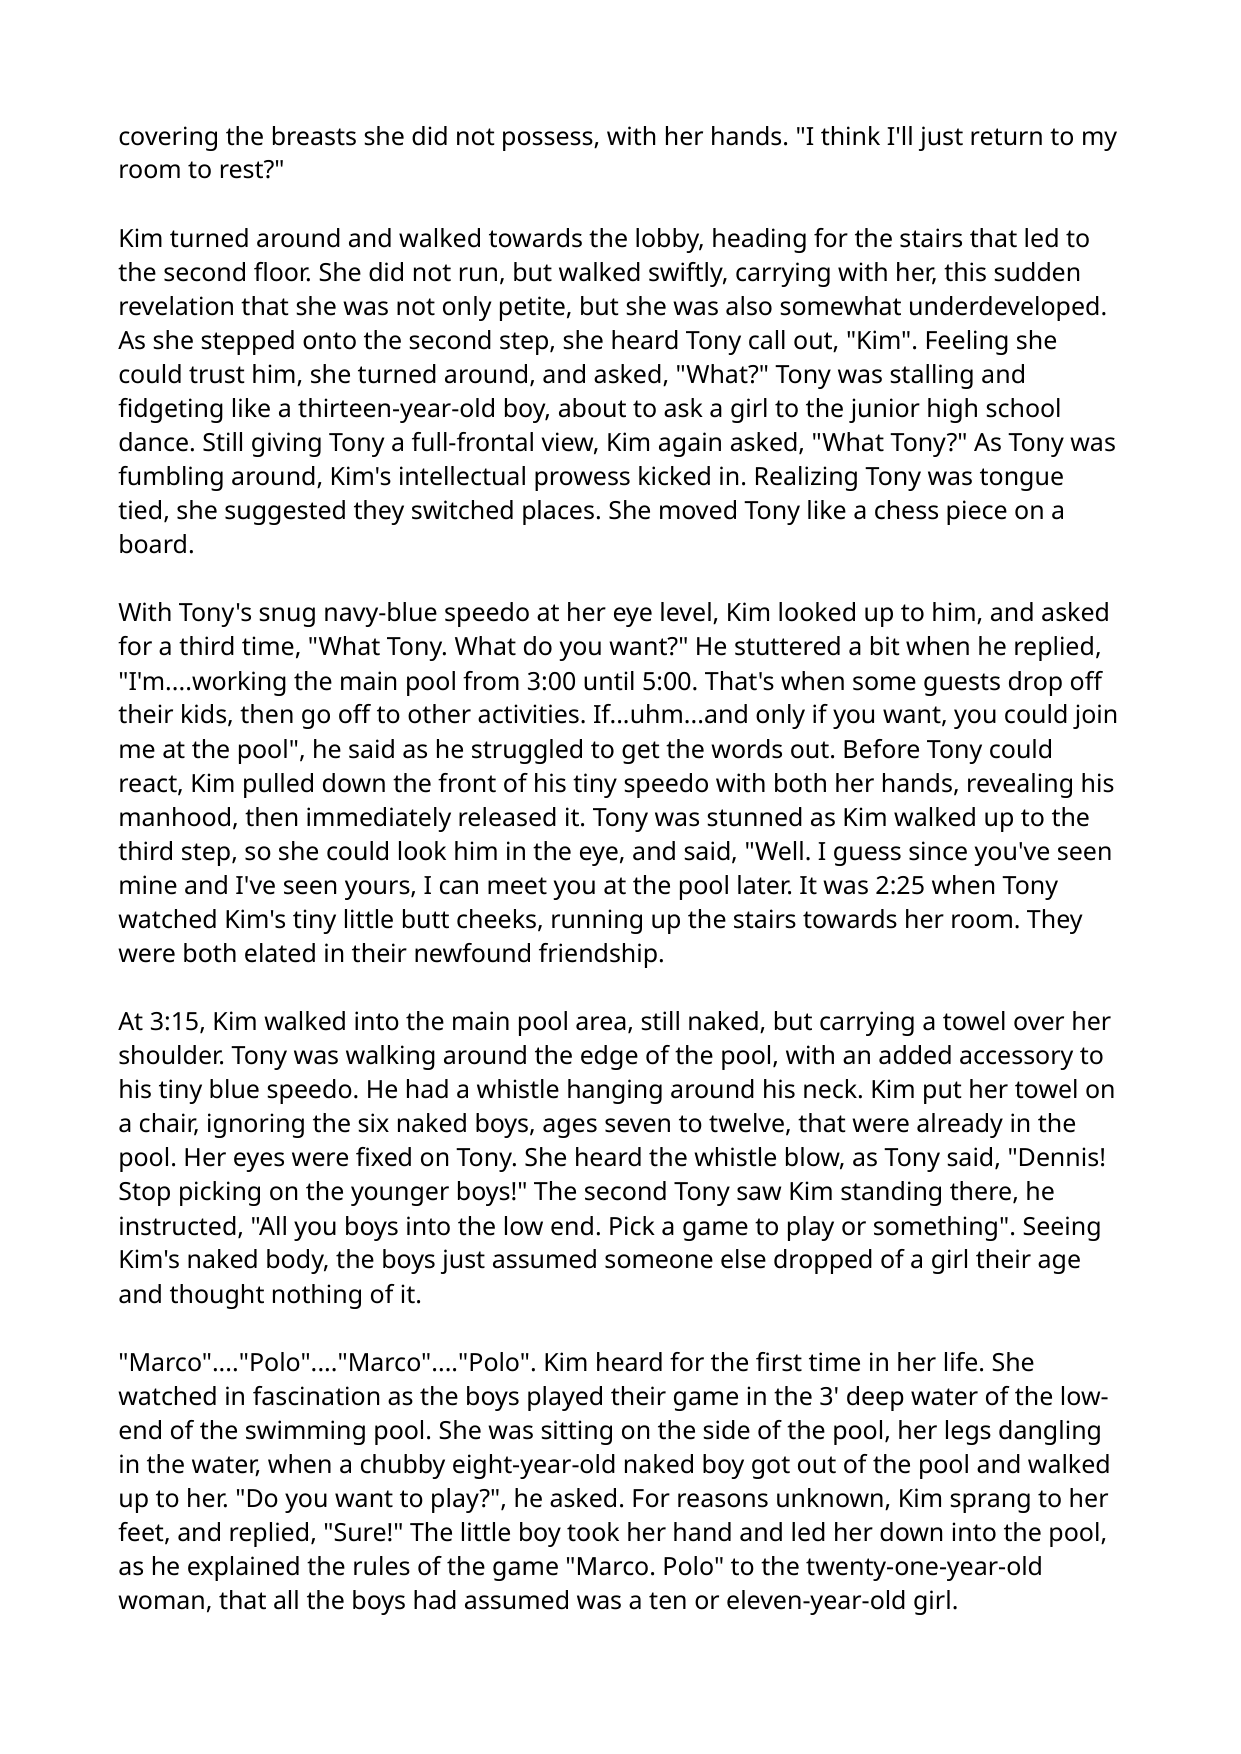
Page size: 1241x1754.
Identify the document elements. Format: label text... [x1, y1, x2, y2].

text With Tony's snug navy-blue speedo at her eye level, Kim looked up to him, and asked for a third time, "What Tony. What do you want?" He stuttered a bit when he replied, "I'm....working the main pool from 3:00 until 5:00. That's when some guests drop off their kids, then go off to other activities. If...uhm...and only if you want, you could join me at the pool", he said as he struggled to get the words out. Before Tony could react, Kim pulled down the front of his tiny speedo with both her hands, revealing his manhood, then immediately released it. Tony was stunned as Kim walked up to the third step, so she could look him in the eye, and said, "Well. I guess since you've seen mine and I've seen yours, I can meet you at the pool later. It was 2:25 when Tony watched Kim's tiny little butt cheeks, running up the stairs towards her room. They were both elated in their newfound friendship. [118, 595, 1122, 970]
text "Marco"...."Polo"...."Marco"...."Polo". Kim heard for the first time in her life. She watched in fascination as the boys played their game in the 3' deep water of the low-end of the swimming pool. She was sitting on the side of the pool, her legs dangling in the water, when a chubby eight-year-old naked boy got out of the pool and walked up to her. "Do you want to play?", he asked. For reasons unknown, Kim sprang to her feet, and replied, "Sure!" The little boy took her hand and led her down into the pool, as he explained the rules of the game "Marco. Polo" to the twenty-one-year-old woman, that all the boys had assumed was a ten or eleven-year-old girl. [118, 1344, 1122, 1617]
text At 3:15, Kim walked into the main pool area, still naked, but carrying a towel over her shoulder. Tony was walking around the edge of the pool, with an added accessory to his tiny blue speedo. He had a whistle hanging around his neck. Kim put her towel on a chair, ignoring the six naked boys, ages seven to twelve, that were already in the pool. Her eyes were fixed on Tony. She heard the whistle blow, as Tony said, "Dennis! Stop picking on the younger boys!" The second Tony saw Kim standing there, he instructed, "All you boys into the low end. Pick a game to play or something". Seeing Kim's naked body, the boys just assumed someone else dropped of a girl their age and thought nothing of it. [118, 1004, 1122, 1310]
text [118, 118, 1122, 186]
text Kim turned around and walked towards the lobby, heading for the stairs that led to the second floor. She did not run, but walked swiftly, carrying with her, this sudden revelation that she was not only petite, but she was also somewhat underdeveloped. As she stepped onto the second step, she heard Tony call out, "Kim". Feeling she could trust him, she turned around, and asked, "What?" Tony was stalling and fidgeting like a thirteen-year-old boy, about to ask a girl to the junior high school dance. Still giving Tony a full-frontal view, Kim again asked, "What Tony?" As Tony was fumbling around, Kim's intellectual prowess kicked in. Realizing Tony was tongue tied, she suggested they switched places. She moved Tony like a chess piece on a board. [118, 220, 1122, 561]
